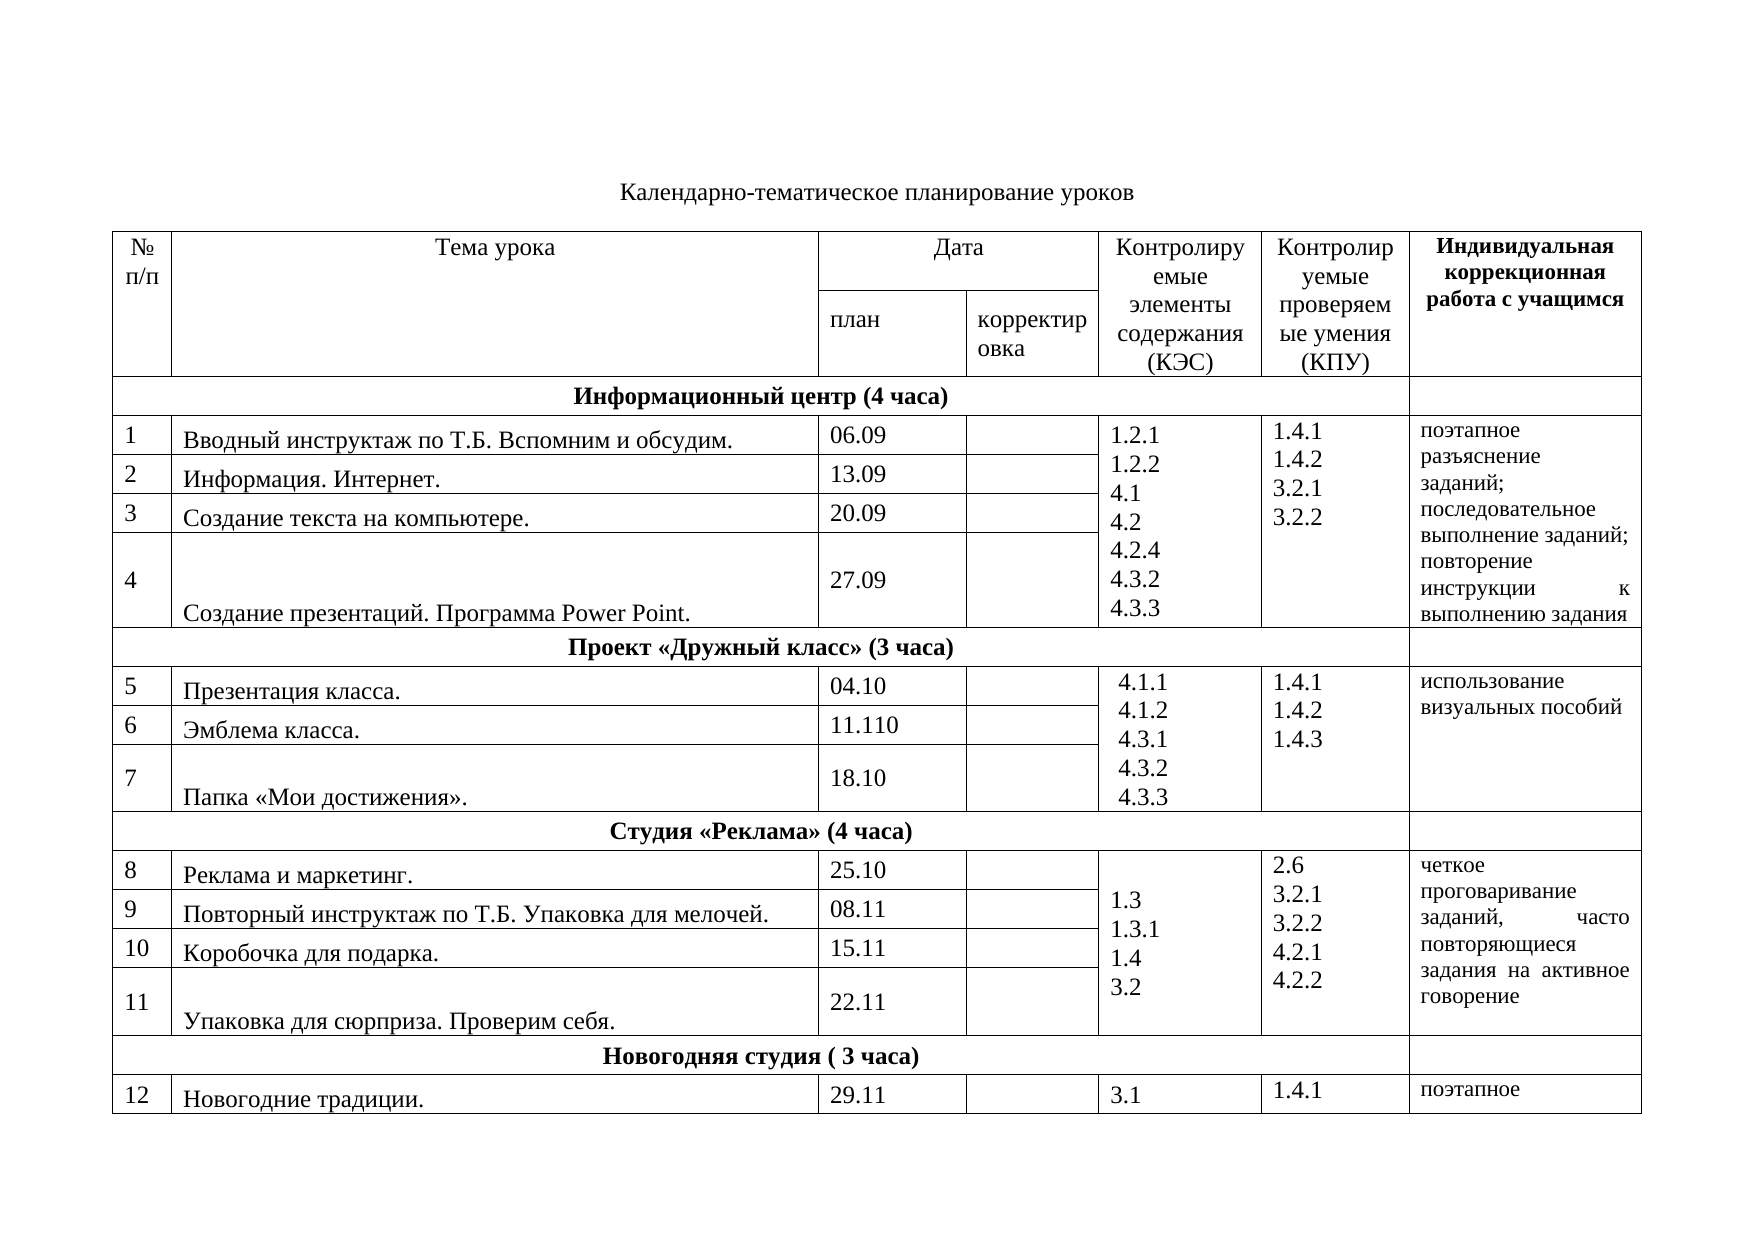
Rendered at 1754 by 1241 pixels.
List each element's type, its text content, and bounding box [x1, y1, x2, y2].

table_cell [967, 968, 1098, 1035]
table_cell 20.09 [819, 494, 966, 532]
table_cell Коробочка для подарка. [172, 929, 818, 967]
table_cell Создание текста на компьютере. [172, 494, 818, 532]
table_cell [1410, 812, 1641, 849]
table_cell Повторный инструктаж по Т.Б. Упаковка для мелочей. [172, 890, 818, 928]
table_header № п/п [113, 232, 171, 376]
table_cell четкое проговаривание заданий, часто повторяющиеся задания на активное говорение [1410, 851, 1641, 1035]
table_cell [1410, 377, 1641, 415]
table_cell 25.10 [819, 851, 966, 889]
table_cell Создание презентаций. Программа Power Pоint. [172, 533, 818, 627]
text Календарно-тематическое планирование уроков [118, 177, 1636, 206]
table_cell Папка «Мои достижения». [172, 745, 818, 811]
table_cell 4 [113, 533, 171, 627]
table_header Контролируемые проверяемые умения (КПУ) [1262, 232, 1409, 376]
table_cell 1.2.1 1.2.2 4.1 4.2 4.2.4 4.3.2 4.3.3 [1099, 416, 1261, 627]
table_cell 08.11 [819, 890, 966, 928]
table_cell 9 [113, 890, 171, 928]
table_cell 15.11 [819, 929, 966, 967]
table_cell 1 [113, 416, 171, 454]
table_cell 27.09 [819, 533, 966, 627]
table_cell 06.09 [819, 416, 966, 454]
table_cell Реклама и маркетинг. [172, 851, 818, 889]
table_cell [967, 1075, 1098, 1113]
table_cell 2 [113, 455, 171, 493]
table_cell использование визуальных пособий [1410, 667, 1641, 811]
table_cell 2.6 3.2.1 3.2.2 4.2.1 4.2.2 [1262, 851, 1409, 1035]
table_cell [967, 667, 1098, 705]
table_header Контролируемые элементы содержания (КЭС) [1099, 232, 1261, 376]
table_cell 18.10 [819, 745, 966, 811]
table_cell [1410, 628, 1641, 666]
table_cell [967, 745, 1098, 811]
table_cell [967, 533, 1098, 627]
table_cell 6 [113, 706, 171, 744]
table_cell [1410, 1036, 1641, 1074]
table_cell Упаковка для сюрприза. Проверим себя. [172, 968, 818, 1035]
table_cell Новогодняя студия ( 3 часа) [113, 1036, 1409, 1074]
table_cell 04.10 [819, 667, 966, 705]
table_cell [967, 851, 1098, 889]
table_cell 4.1.1 4.1.2 4.3.1 4.3.2 4.3.3 [1099, 667, 1261, 811]
table_header Тема урока [172, 232, 818, 376]
table_cell корректировка [967, 291, 1098, 376]
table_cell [1262, 1075, 1409, 1113]
table_cell 8 [113, 851, 171, 889]
table_cell Презентация класса. [172, 667, 818, 705]
table_cell Информационный центр (4 часа) [113, 377, 1409, 415]
table_cell поэтапное разъяснение заданий; последовательное выполнение заданий; повторение инструкции к выполнению задания [1410, 416, 1641, 627]
table_cell 3 [113, 494, 171, 532]
table_header Дата [819, 232, 1098, 289]
table_cell 12 [113, 1075, 171, 1113]
table_cell 7 [113, 745, 171, 811]
table_cell 1.4.1 1.4.2 3.2.1 3.2.2 [1262, 416, 1409, 627]
table_cell [967, 455, 1098, 493]
table_cell 13.09 [819, 455, 966, 493]
table_cell Информация. Интернет. [172, 455, 818, 493]
table_cell [967, 929, 1098, 967]
table_cell 10 [113, 929, 171, 967]
table_cell [967, 706, 1098, 744]
table_cell 11.110 [819, 706, 966, 744]
table_header Индивидуальная коррекционная работа с учащимся [1410, 232, 1641, 376]
table_cell 1.3 1.3.1 1.4 3.2 [1099, 851, 1261, 1035]
table_cell 3.1 3.2 3.3 [1099, 1075, 1261, 1113]
table_cell Новогодние традиции. [172, 1075, 818, 1113]
table_cell Вводный инструктаж по Т.Б. Вспомним и обсудим. [172, 416, 818, 454]
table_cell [1410, 1075, 1641, 1113]
table_cell план [819, 291, 966, 376]
table_cell [967, 890, 1098, 928]
table_cell 1.4.1 1.4.2 1.4.3 [1262, 667, 1409, 811]
table_cell [967, 416, 1098, 454]
table_cell 29.11 [819, 1075, 966, 1113]
table_cell 22.11 [819, 968, 966, 1035]
table_cell Проект «Дружный класс» (3 часа) [113, 628, 1409, 666]
table_cell 5 [113, 667, 171, 705]
table_cell Эмблема класса. [172, 706, 818, 744]
table_cell [967, 494, 1098, 532]
table_cell Студия «Реклама» (4 часа) [113, 812, 1409, 849]
table_cell 11 [113, 968, 171, 1035]
